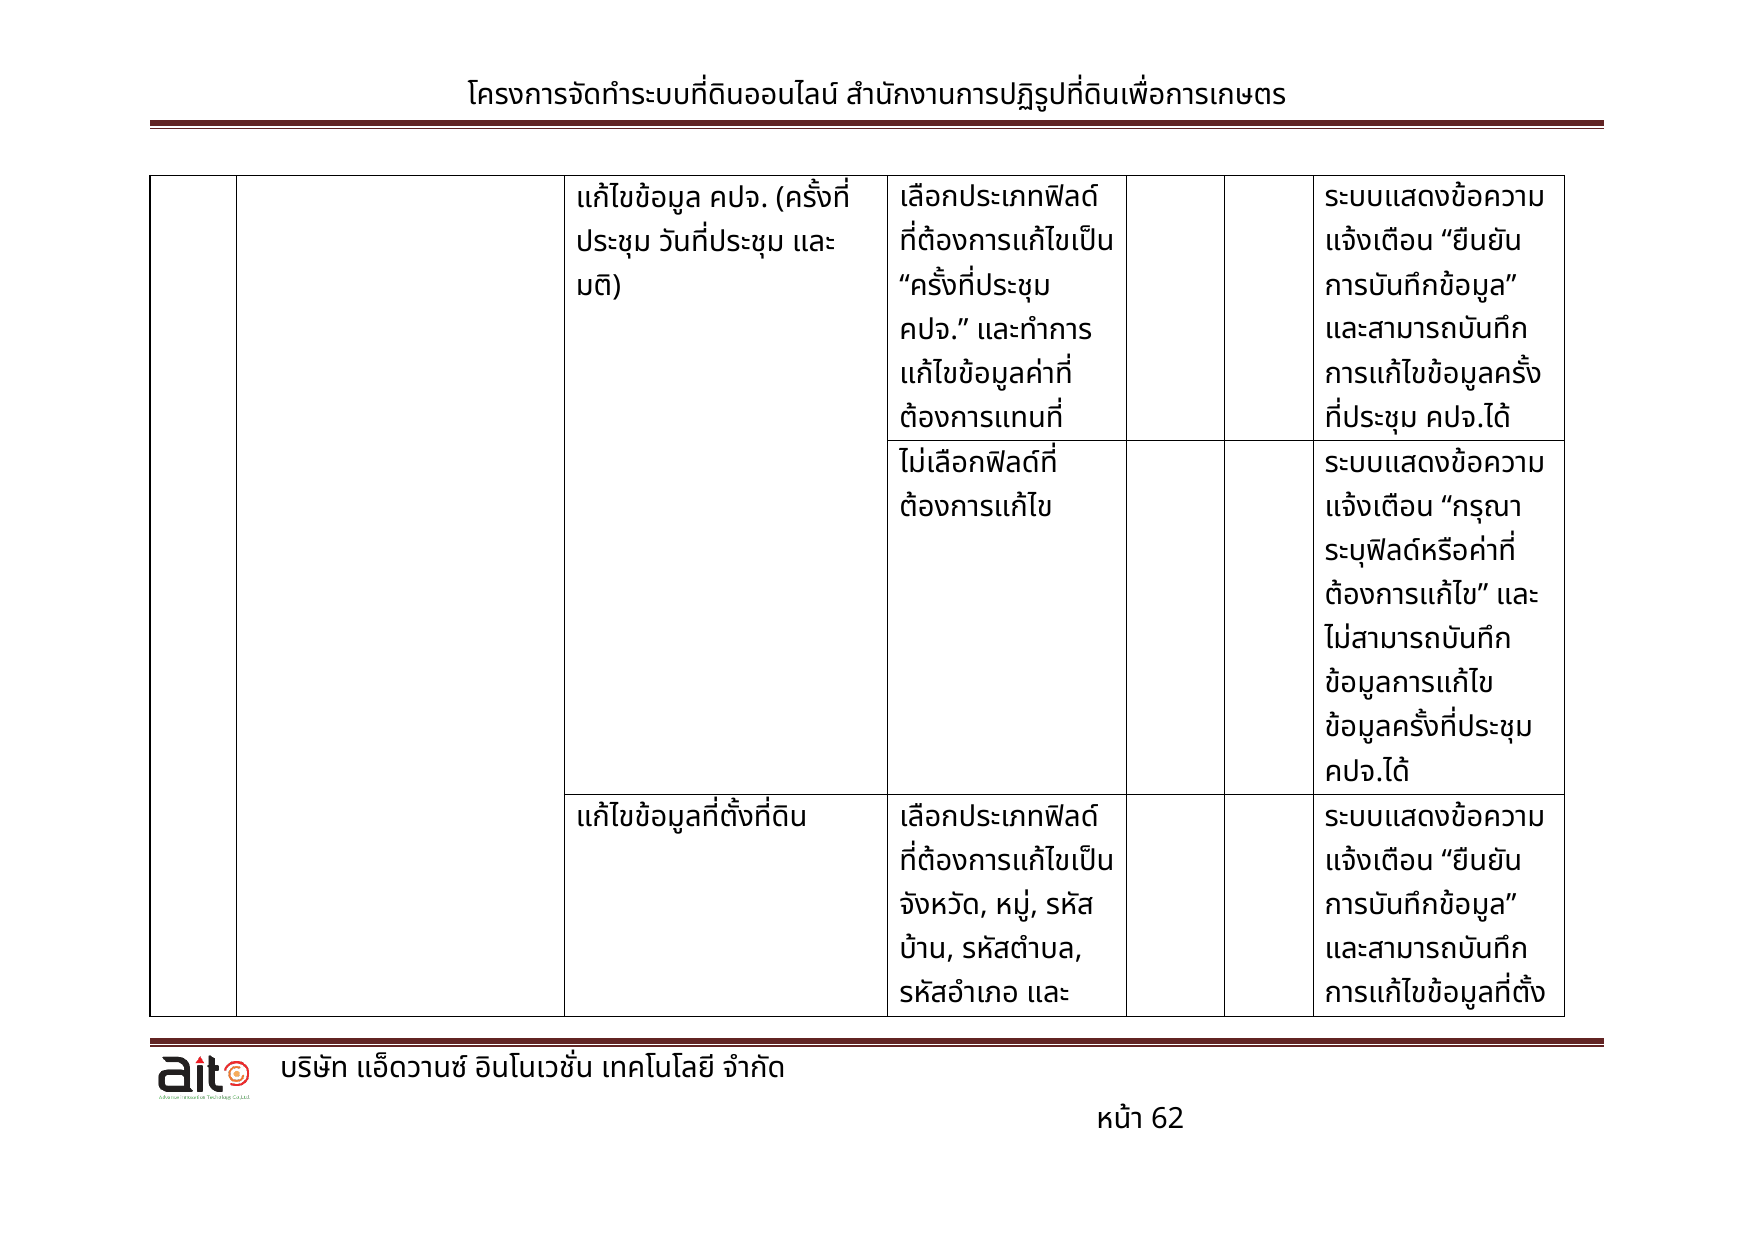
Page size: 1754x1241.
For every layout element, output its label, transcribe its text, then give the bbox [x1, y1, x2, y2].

table_cell [1225, 795, 1313, 1016]
table_cell ระบบแสดงข้อความแจ้งเตือน “กรุณาระบุฟิลด์หรือค่าที่ต้องการแก้ไข” และไม่สามารถบันทึกข้อมูลการแก้ไขข้อมูลครั้งที่ประชุม คปจ.ได้ [1314, 441, 1564, 794]
table_cell [1127, 441, 1224, 794]
table_cell เลือกประเภทฟิลด์ที่ต้องการแก้ไขเป็น จังหวัด, หมู่, รหัสบ้าน, รหัสตำบล, รหัสอำเภอ และทำการแก้ไขข้อมูลค่าที่ต้องการแทนที่ [888, 795, 1126, 1016]
picture [150, 1049, 257, 1105]
table_cell [1225, 176, 1313, 440]
table_cell ระบบแสดงข้อความแจ้งเตือน “ยืนยันการบันทึกข้อมูล” และสามารถบันทึกการแก้ไขข้อมูลที่ตั้งที่ดินได้ [1314, 795, 1564, 1016]
table_cell [1225, 441, 1313, 794]
table_cell แก้ไขข้อมูลที่ตั้งที่ดิน [565, 795, 887, 1016]
table_cell แก้ไขข้อมูล คปจ. (ครั้งที่ประชุม วันที่ประชุม และมติ) [565, 176, 887, 794]
table_cell เลือกประเภทฟิลด์ที่ต้องการแก้ไขเป็น “ครั้งที่ประชุม คปจ.” และทำการแก้ไขข้อมูลค่าที่ต้องการแทนที่ [888, 176, 1126, 440]
table_cell [1127, 795, 1224, 1016]
table_cell ระบบแสดงข้อความแจ้งเตือน “ยืนยันการบันทึกข้อมูล” และสามารถบันทึกการแก้ไขข้อมูลครั้งที่ประชุม คปจ.ได้ [1314, 176, 1564, 440]
table_cell ไม่เลือกฟิลด์ที่ต้องการแก้ไข [888, 441, 1126, 794]
table_cell [1127, 176, 1224, 440]
